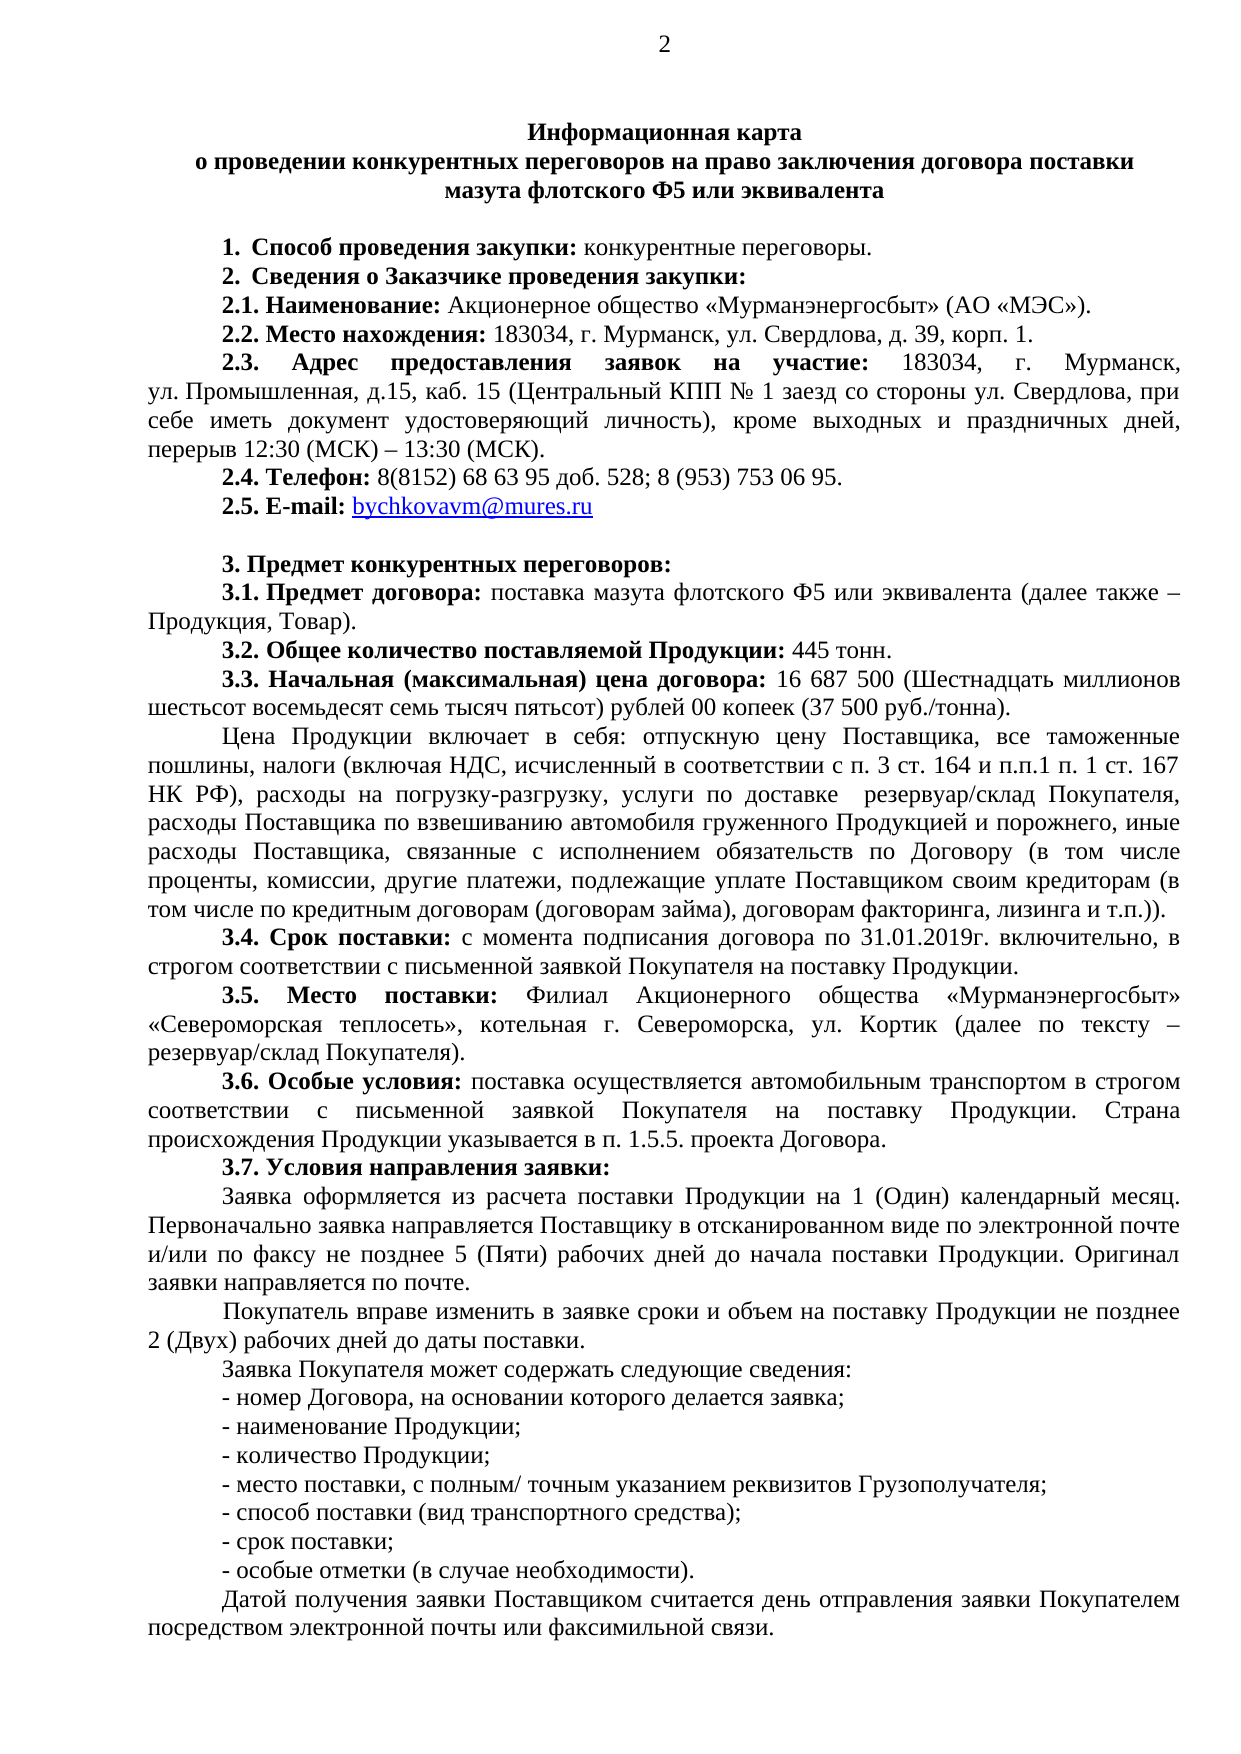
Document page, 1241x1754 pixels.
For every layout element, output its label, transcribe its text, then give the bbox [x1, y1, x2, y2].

text Цена Продукции включает в себя: отпускную цену Поставщика, все таможенные пошлины, налоги (включая НДС, исчисленный в соответствии c п. 3 ст. 164 и п.п.1 п. 1 ст. 167 НК РФ), расходы на погрузку-разгрузку, услуги по доставке резервуар/склад Покупателя, расходы Поставщика по взвешиванию автомобиля груженного Продукцией и порожнего, иные расходы Поставщика, связанные с исполнением обязательств по Договору (в том числе проценты, комиссии, другие платежи, подлежащие уплате Поставщиком своим кредиторам (в том числе по кредитным договорам (договорам займа), договорам факторинга, лизинга и т.п.)). [148, 721, 1181, 922]
list Способ проведения закупки: конкурентные переговоры. [148, 232, 1181, 261]
text 3. Предмет конкурентных переговоров: [148, 549, 1181, 577]
text 2.5. Е-mail: bychkovavm@mures.ru [148, 491, 1181, 520]
text - место поставки, с полным/ точным указанием реквизитов Грузополучателя; [148, 1469, 1181, 1497]
text мазута флотского Ф5 или эквивалента [148, 175, 1181, 204]
text - срок поставки; [148, 1526, 1181, 1555]
text Заявка оформляется из расчета поставки Продукции на 1 (Один) календарный месяц. Первоначально заявка направляется Поставщику в отсканированном виде по электронной почте и/или по факсу не позднее 5 (Пяти) рабочих дней до начала поставки Продукции. Оригинал заявки направляется по почте. [148, 1181, 1181, 1296]
text - способ поставки (вид транспортного средства); [148, 1497, 1181, 1526]
text 3.4. Срок поставки: с момента подписания договора по 31.01.2019г. включительно, в строгом соответствии с письменной заявкой Покупателя на поставку Продукции. [148, 922, 1181, 980]
text 2.4. Телефон: 8(8152) 68 63 95 доб. 528; 8 (953) 753 06 95. [148, 462, 1181, 491]
text 2.2. Место нахождения: 183034, г. Мурманск, ул. Свердлова, д. 39, корп. 1. [148, 319, 1181, 347]
text Датой получения заявки Поставщиком считается день отправления заявки Покупателем посредством электронной почты или факсимильной связи. [148, 1584, 1181, 1641]
text Покупатель вправе изменить в заявке сроки и объем на поставку Продукции не позднее 2 (Двух) рабочих дней до даты поставки. [148, 1296, 1181, 1354]
text - количество Продукции; [148, 1440, 1181, 1469]
text 2.3. Адрес предоставления заявок на участие: 183034, г. Мурманск, ул. Промышленная, д.15, каб. 15 (Центральный КПП № 1 заезд со стороны ул. Свердлова, при себе иметь документ удостоверяющий личность), кроме выходных и праздничных дней, перерыв 12:30 (МСК) – 13:30 (МСК). [148, 347, 1181, 462]
list Предмет договора: поставка мазута флотского Ф5 или эквивалента (далее также – Продукция, Товар). [148, 577, 1181, 635]
text 3.3. Начальная (максимальная) цена договора: 16 687 500 (Шестнадцать миллионов шестьсот восемьдесят семь тысяч пятьсот) рублей 00 копеек (37 500 руб./тонна). [148, 664, 1181, 721]
text 2.1. Наименование: Акционерное общество «Мурманэнергосбыт» (АО «МЭС»). [148, 290, 1181, 319]
text 3.7. Условия направления заявки: [148, 1152, 1181, 1181]
text Информационная карта [148, 117, 1181, 146]
text 3.5. Место поставки: Филиал Акционерного общества «Мурманэнергосбыт» «Североморская теплосеть», котельная г. Североморска, ул. Кортик (далее по тексту – резервуар/склад Покупателя). [148, 980, 1181, 1066]
list Общее количество поставляемой Продукции: 445 тонн. [148, 635, 1181, 664]
text - особые отметки (в случае необходимости). [148, 1555, 1181, 1584]
text о проведении конкурентных переговоров на право заключения договора поставки [148, 146, 1181, 175]
text - наименование Продукции; [148, 1411, 1181, 1440]
text 3.6. Особые условия: поставка осуществляется автомобильным транспортом в строгом соответствии с письменной заявкой Покупателя на поставку Продукции. Страна происхождения Продукции указывается в п. 1.5.5. проекта Договора. [148, 1066, 1181, 1152]
text Заявка Покупателя может содержать следующие сведения: [148, 1354, 1181, 1382]
list Сведения о Заказчике проведения закупки: [148, 261, 1181, 290]
text - номер Договора, на основании которого делается заявка; [148, 1382, 1181, 1411]
